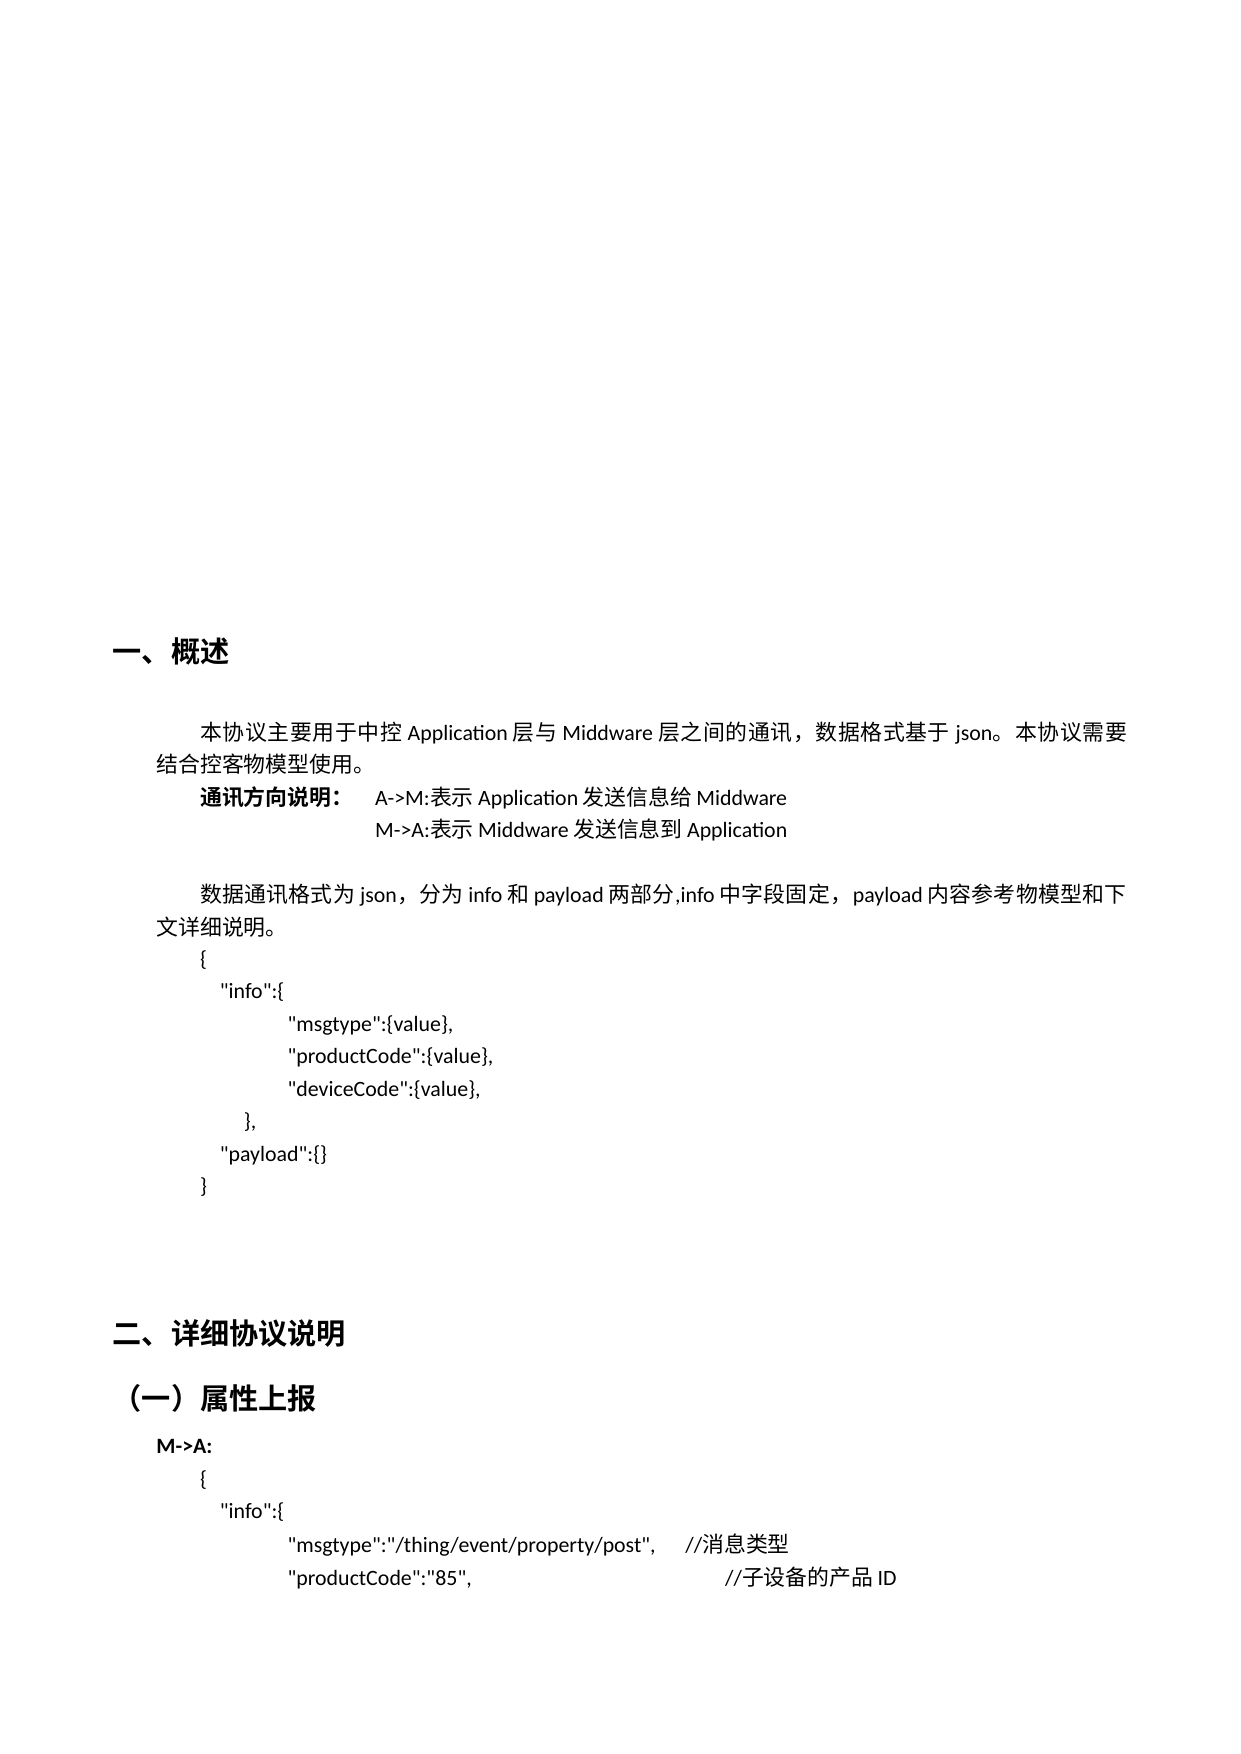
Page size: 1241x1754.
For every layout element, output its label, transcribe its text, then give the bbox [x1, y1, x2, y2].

text M->A: [112, 1429, 1128, 1462]
text 数据通讯格式为json，分为info和payload两部分,info中字段固定，payload内容参考物模型和下文详细说明。 [156, 877, 1128, 942]
subtitle 二、详细协议说明 [112, 1299, 1128, 1364]
text "msgtype":{value}, [244, 1007, 1128, 1039]
text "deviceCode":{value}, [244, 1072, 1128, 1104]
text M->A:表示Middware发送信息到Application [331, 812, 1128, 844]
text "info":{ [156, 1494, 1128, 1527]
subtitle 一、概述 [112, 617, 1128, 682]
text { [156, 1462, 1128, 1494]
text 本协议主要用于中控Application层与Middware层之间的通讯，数据格式基于json。本协议需要结合控客物模型使用。 [156, 714, 1128, 779]
text { [156, 942, 1128, 974]
text } [156, 1169, 1128, 1202]
text }, [200, 1104, 1128, 1137]
text "productCode":{value}, [244, 1039, 1128, 1072]
text "productCode":"85", //子设备的产品ID [244, 1559, 1128, 1592]
text 通讯方向说明： A->M:表示Application发送信息给Middware [156, 779, 1128, 812]
text "info":{ [156, 974, 1128, 1007]
text "payload":{} [156, 1137, 1128, 1169]
subtitle （一）属性上报 [112, 1364, 1128, 1429]
text "msgtype":"/thing/event/property/post", //消息类型 [244, 1527, 1128, 1559]
